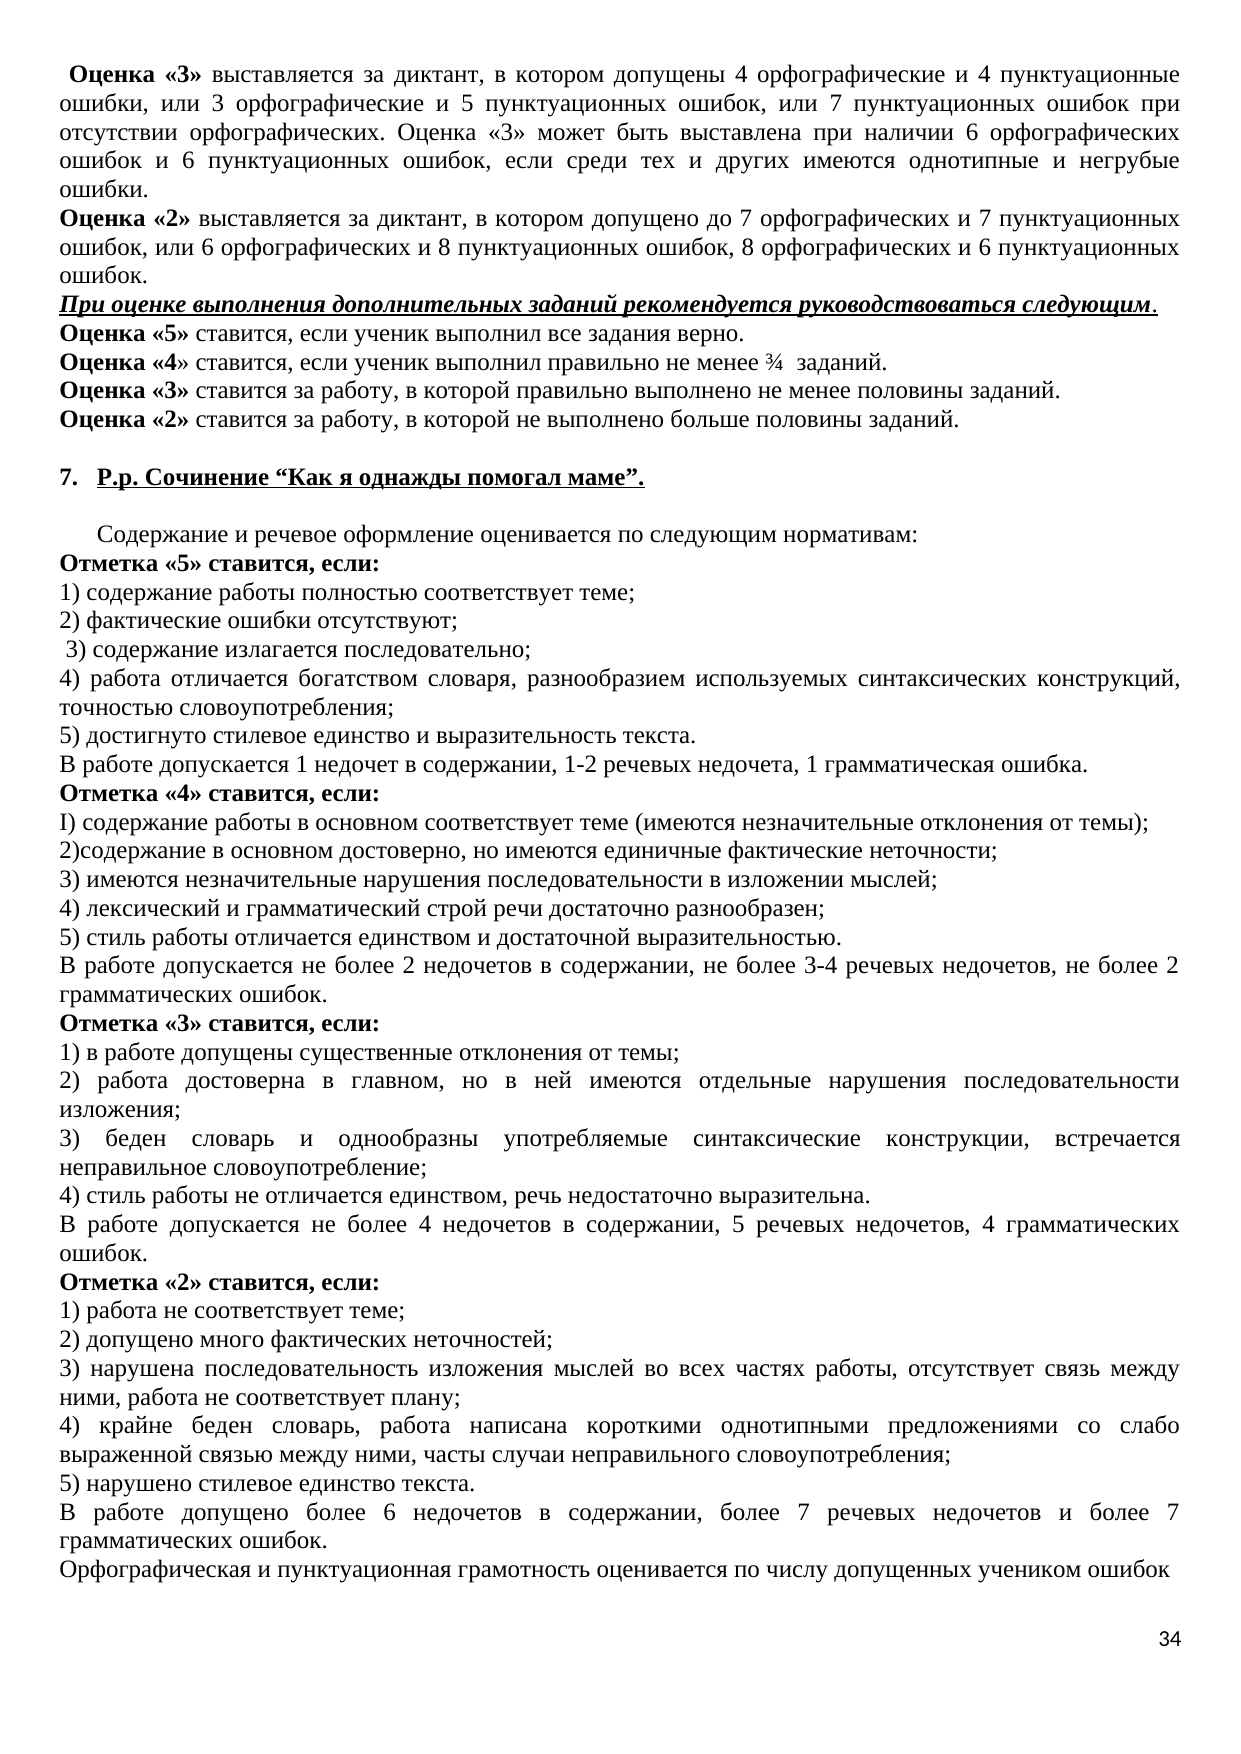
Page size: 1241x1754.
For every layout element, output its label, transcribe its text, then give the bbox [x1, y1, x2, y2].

text В работе допускается не более 2 недочетов в содержании, не более 3-4 речевых недочетов, не более 2 грамматических ошибок. [59, 950, 1181, 1008]
text В работе допущено более 6 недочетов в содержании, более 7 речевых недочетов и более 7 грамматических ошибок. [59, 1497, 1181, 1554]
text Отметка «3» ставится, если: [59, 1008, 1181, 1037]
text 3) содержание излагается последовательно; [59, 634, 1181, 663]
text 2) допущено много фактических неточностей; [59, 1324, 1181, 1353]
text I) содержание работы в основном соответствует теме (имеются незначительные отклонения от темы); [59, 807, 1181, 835]
text 1) в работе допущены существенные отклонения от темы; [59, 1037, 1181, 1065]
text 3) имеются незначительные нарушения последовательности в изложении мыслей; [59, 864, 1181, 893]
text В работе допускается 1 недочет в содержании, 1-2 речевых недочета, 1 грамматическая ошибка. [59, 749, 1181, 778]
text Оценка «5» ставится, если ученик выполнил все задания верно. [59, 318, 1181, 347]
text 5) достигнуто стилевое единство и выразительность текста. [59, 720, 1181, 749]
text Отметка «4» ставится, если: [59, 778, 1181, 807]
text При оценке выполнения дополнительных заданий рекомендуется руководствоваться следующим. [59, 289, 1181, 318]
text Оценка «3» ставится за работу, в которой правильно выполнено не менее половины заданий. [59, 375, 1181, 404]
text 4) крайне беден словарь, работа написана короткими однотипными предложениями со слабо выраженной связью между ними, часты случаи неправильного словоупотребления; [59, 1410, 1181, 1468]
text 4) работа отличается богатством словаря, разнообразием используемых синтаксических конструкций, точностью словоупотребления; [59, 663, 1181, 720]
text 1) содержание работы полностью соответствует теме; [59, 577, 1181, 605]
text 5) нарушено стилевое единство текста. [59, 1468, 1181, 1497]
text 2) работа достоверна в главном, но в ней имеются отдельные нарушения последовательности изложения; [59, 1065, 1181, 1123]
text Оценка «2» ставится за работу, в которой не выполнено больше половины заданий. [59, 404, 1181, 433]
text 3) беден словарь и однообразны употребляемые синтаксические конструкции, встречается неправильное словоупотребление; [59, 1123, 1181, 1180]
text 4) стиль работы не отличается единством, речь недостаточно выразительна. [59, 1180, 1181, 1209]
text Отметка «5» ставится, если: [59, 548, 1181, 577]
text 4) лексический и грамматический строй речи достаточно разнообразен; [59, 893, 1181, 922]
text Орфографическая и пунктуационная грамотность оценивается по числу допущенных учеником ошибок [59, 1554, 1181, 1583]
text Оценка «3» выставляется за диктант, в котором допущены 4 орфографические и 4 пунктуационные ошибки, или 3 орфографические и 5 пунктуационных ошибок, или 7 пунктуационных ошибок при отсутствии орфографических. Оценка «3» может быть выставлена при наличии 6 орфографических ошибок и 6 пунктуационных ошибок, если среди тех и других имеются однотипные и негрубые ошибки. [59, 59, 1181, 203]
text 2) фактические ошибки отсутствуют; [59, 605, 1181, 634]
text Оценка «4» ставится, если ученик выполнил правильно не менее ¾ заданий. [59, 347, 1181, 375]
text 5) стиль работы отличается единством и достаточной выразительностью. [59, 922, 1181, 950]
text Содержание и речевое оформление оценивается по следующим нормативам: [97, 519, 1181, 548]
text Оценка «2» выставляется за диктант, в котором допущено до 7 орфографических и 7 пунктуационных ошибок, или 6 орфографических и 8 пунктуационных ошибок, 8 орфографических и 6 пунктуационных ошибок. [59, 203, 1181, 289]
list Р.р. Сочинение “Как я однажды помогал маме”. [59, 462, 1181, 490]
text 3) нарушена последовательность изложения мыслей во всех частях работы, отсутствует связь между ними, работа не соответствует плану; [59, 1353, 1181, 1410]
text 2)содержание в основном достоверно, но имеются единичные фактические неточности; [59, 835, 1181, 864]
text 1) работа не соответствует теме; [59, 1295, 1181, 1324]
text В работе допускается не более 4 недочетов в содержании, 5 речевых недочетов, 4 грамматических ошибок. [59, 1209, 1181, 1267]
text Отметка «2» ставится, если: [59, 1267, 1181, 1295]
